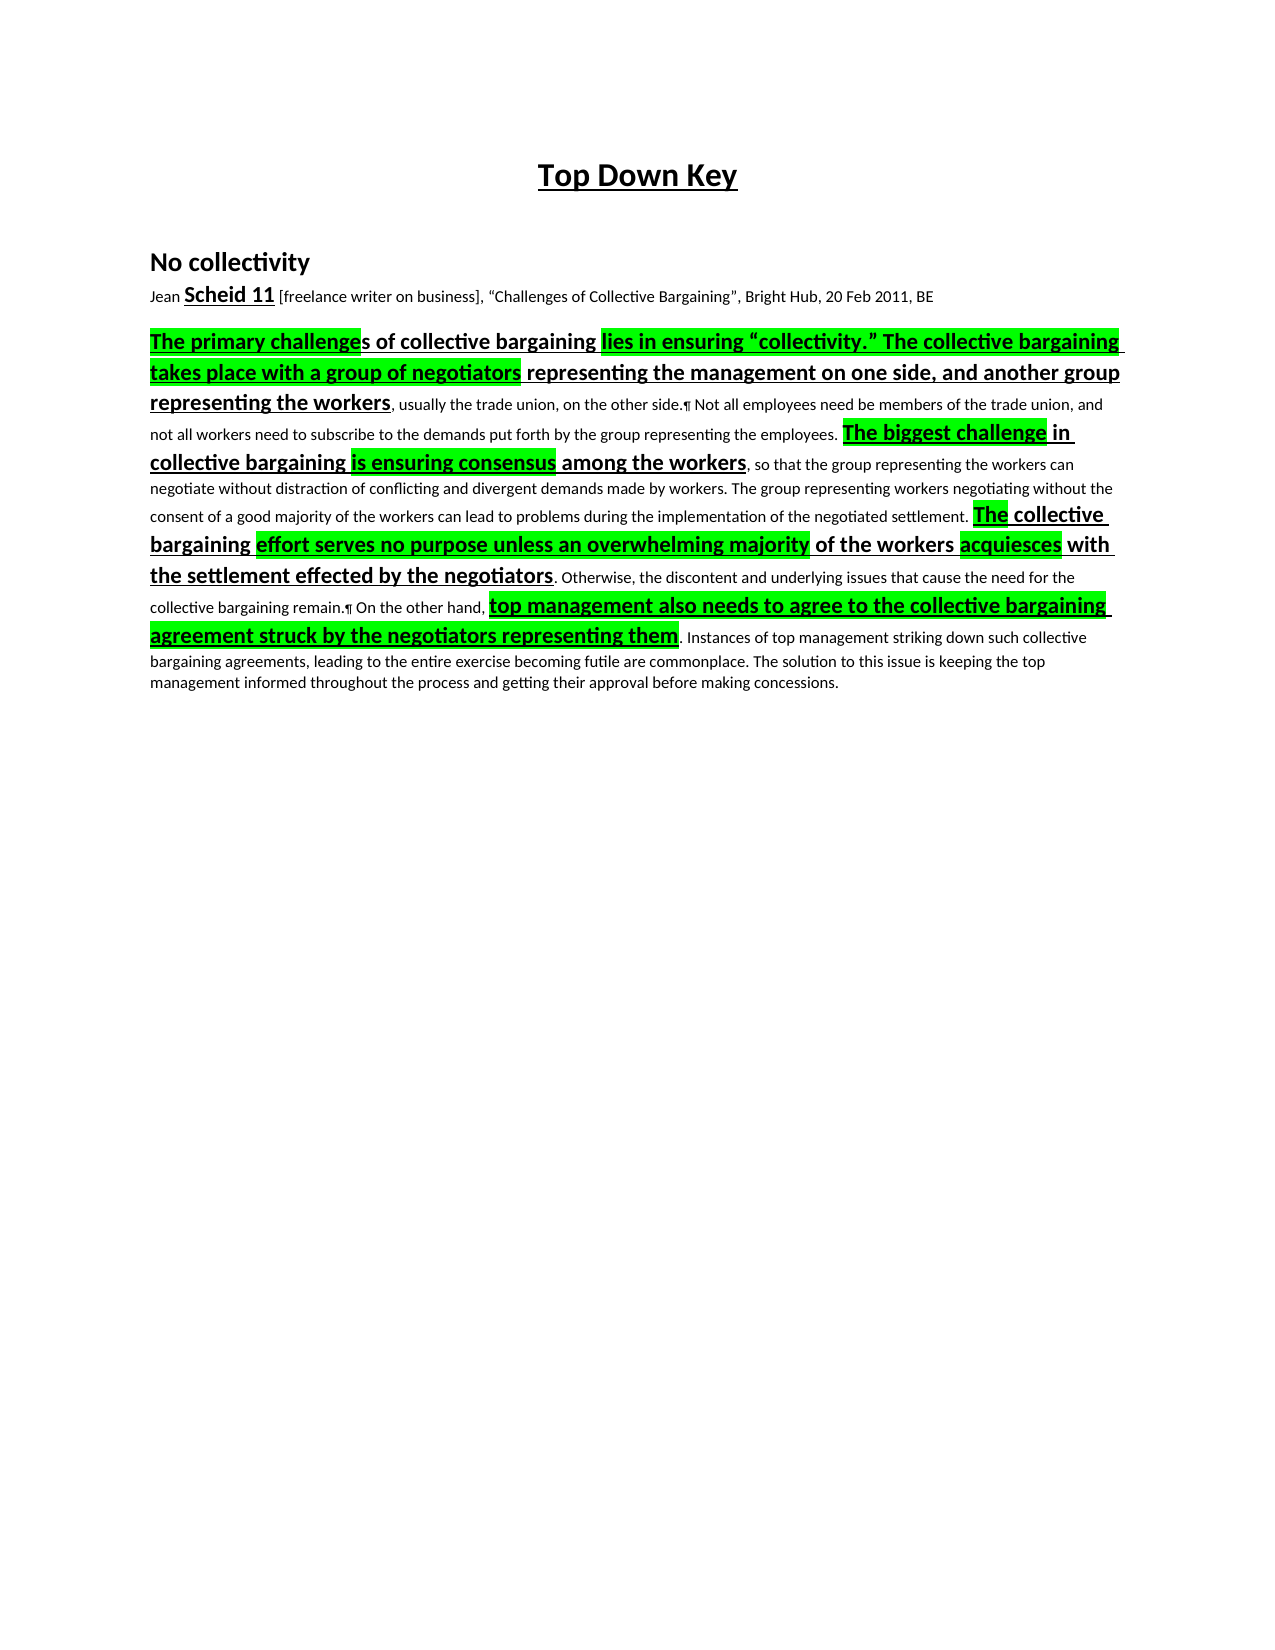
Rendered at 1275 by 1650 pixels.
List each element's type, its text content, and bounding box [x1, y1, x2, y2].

text The primary challenges of collective bargaining lies in ensuring “collectivity.” The collective bargaining takes place with a group of negotiators representing the management on one side, and another group representing the workers, usually the trade union, on the other side.¶ Not all employees need be members of the trade union, and not all workers need to subscribe to the demands put forth by the group representing the employees. The biggest challenge in collective bargaining is ensuring consensus among the workers, so that the group representing the workers can negotiate without distraction of conflicting and divergent demands made by workers. The group representing workers negotiating without the consent of a good majority of the workers can lead to problems during the implementation of the negotiated settlement. The collective bargaining effort serves no purpose unless an overwhelming majority of the workers acquiesces with the settlement effected by the negotiators. Otherwise, the discontent and underlying issues that cause the need for the collective bargaining remain.¶ On the other hand, top management also needs to agree to the collective bargaining agreement struck by the negotiators representing them. Instances of top management striking down such collective bargaining agreements, leading to the entire exercise becoming futile are commonplace. The solution to this issue is keeping the top management informed throughout the process and getting their approval before making concessions. [150, 353, 1125, 693]
subtitle Top Down Key [150, 154, 1125, 195]
subtitle No collectivity [150, 245, 1125, 278]
text Jean Scheid 11 [freelance writer on business], “Challenges of Collective Bargaining”, Bright Hub, 20 Feb 2011, BE [150, 281, 1125, 309]
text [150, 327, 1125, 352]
